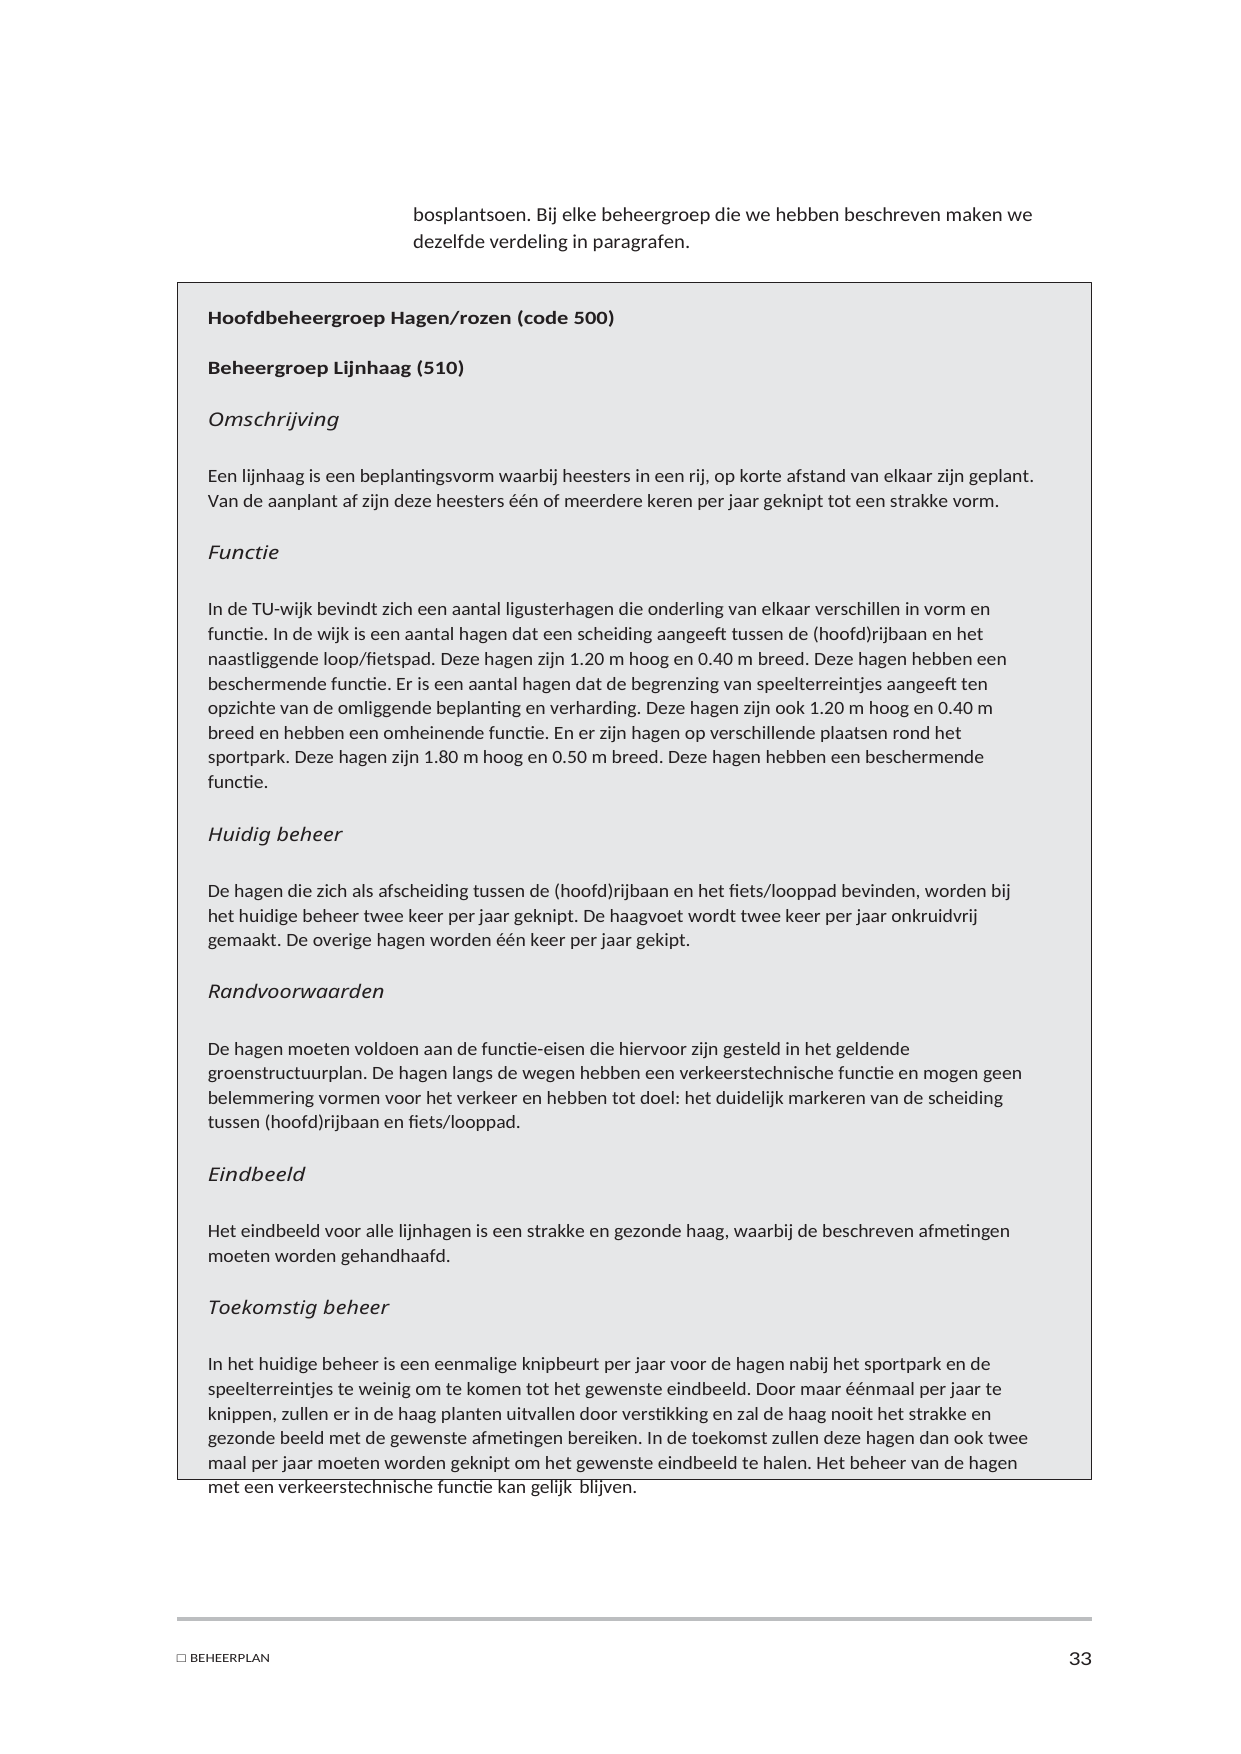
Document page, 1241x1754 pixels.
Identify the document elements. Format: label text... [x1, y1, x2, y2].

text Huidig beheer [208, 821, 1107, 846]
text Toekomstig beheer [208, 1294, 1107, 1320]
text De hagen moeten voldoen aan de functie-eisen die hiervoor zijn gesteld in het geldende groenstructuurplan. De hagen langs de wegen hebben een verkeerstechnische functie en mogen geen belemmering vormen voor het verkeer en hebben tot doel: het duidelijk markeren van de scheiding tussen (hoofd)rijbaan en fiets/looppad. [208, 1037, 1046, 1134]
text Het eindbeeld voor alle lijnhagen is een strakke en gezonde haag, waarbij de beschreven afmetingen moeten worden gehandhaafd. [208, 1219, 1062, 1267]
text De hagen die zich als afscheiding tussen de (hoofd)rijbaan en het fiets/looppad bevinden, worden bij het huidige beheer twee keer per jaar geknipt. De haagvoet wordt twee keer per jaar onkruidvrij gemaakt. De overige hagen worden één keer per jaar gekipt. [208, 879, 1033, 951]
text Randvoorwaarden [208, 978, 1107, 1004]
text □ BEHEERPLAN 33 [177, 1646, 1107, 1670]
text Functie [208, 539, 1107, 565]
text bosplantsoen. Bij elke beheergroep die we hebben beschreven maken we dezelfde verdeling in paragrafen. [413, 202, 1062, 253]
text Omschrijving [208, 406, 1107, 432]
text Een lijnhaag is een beplantingsvorm waarbij heesters in een rij, op korte afstand van elkaar zijn geplant. Van de aanplant af zijn deze heesters één of meerdere keren per jaar geknipt tot een strakke vorm. [208, 464, 1062, 512]
text In het huidige beheer is een eenmalige knipbeurt per jaar voor de hagen nabij het sportpark en de speelterreintjes te weinig om te komen tot het gewenste eindbeeld. Door maar éénmaal per jaar te knippen, zullen er in de haag planten uitvallen door verstikking en zal de haag nooit het strakke en gezonde beeld met de gewenste afmetingen bereiken. In de toekomst zullen deze hagen dan ook twee maal per jaar moeten worden geknipt om het gewenste eindbeeld te halen. Het beheer van de hagen met een verkeerstechnische functie kan gelijk blijven. [208, 1352, 1046, 1499]
text Eindbeeld [208, 1161, 1107, 1187]
text Hoofdbeheergroep Hagen/rozen (code 500) Beheergroep Lijnhaag (510) [208, 306, 638, 379]
text In de TU-wijk bevindt zich een aantal ligusterhagen die onderling van elkaar verschillen in vorm en functie. In de wijk is een aantal hagen dat een scheiding aangeeft tussen de (hoofd)rijbaan en het naastliggende loop/fietspad. Deze hagen zijn 1.20 m hoog en 0.40 m breed. Deze hagen hebben een beschermende functie. Er is een aantal hagen dat de begrenzing van speelterreintjes aangeeft ten opzichte van de omliggende beplanting en verharding. Deze hagen zijn ook 1.20 m hoog en 0.40 m breed en hebben een omheinende functie. En er zijn hagen op verschillende plaatsen rond het sportpark. Deze hagen zijn 1.80 m hoog en 0.50 m breed. Deze hagen hebben een beschermende functie. [208, 598, 1016, 793]
